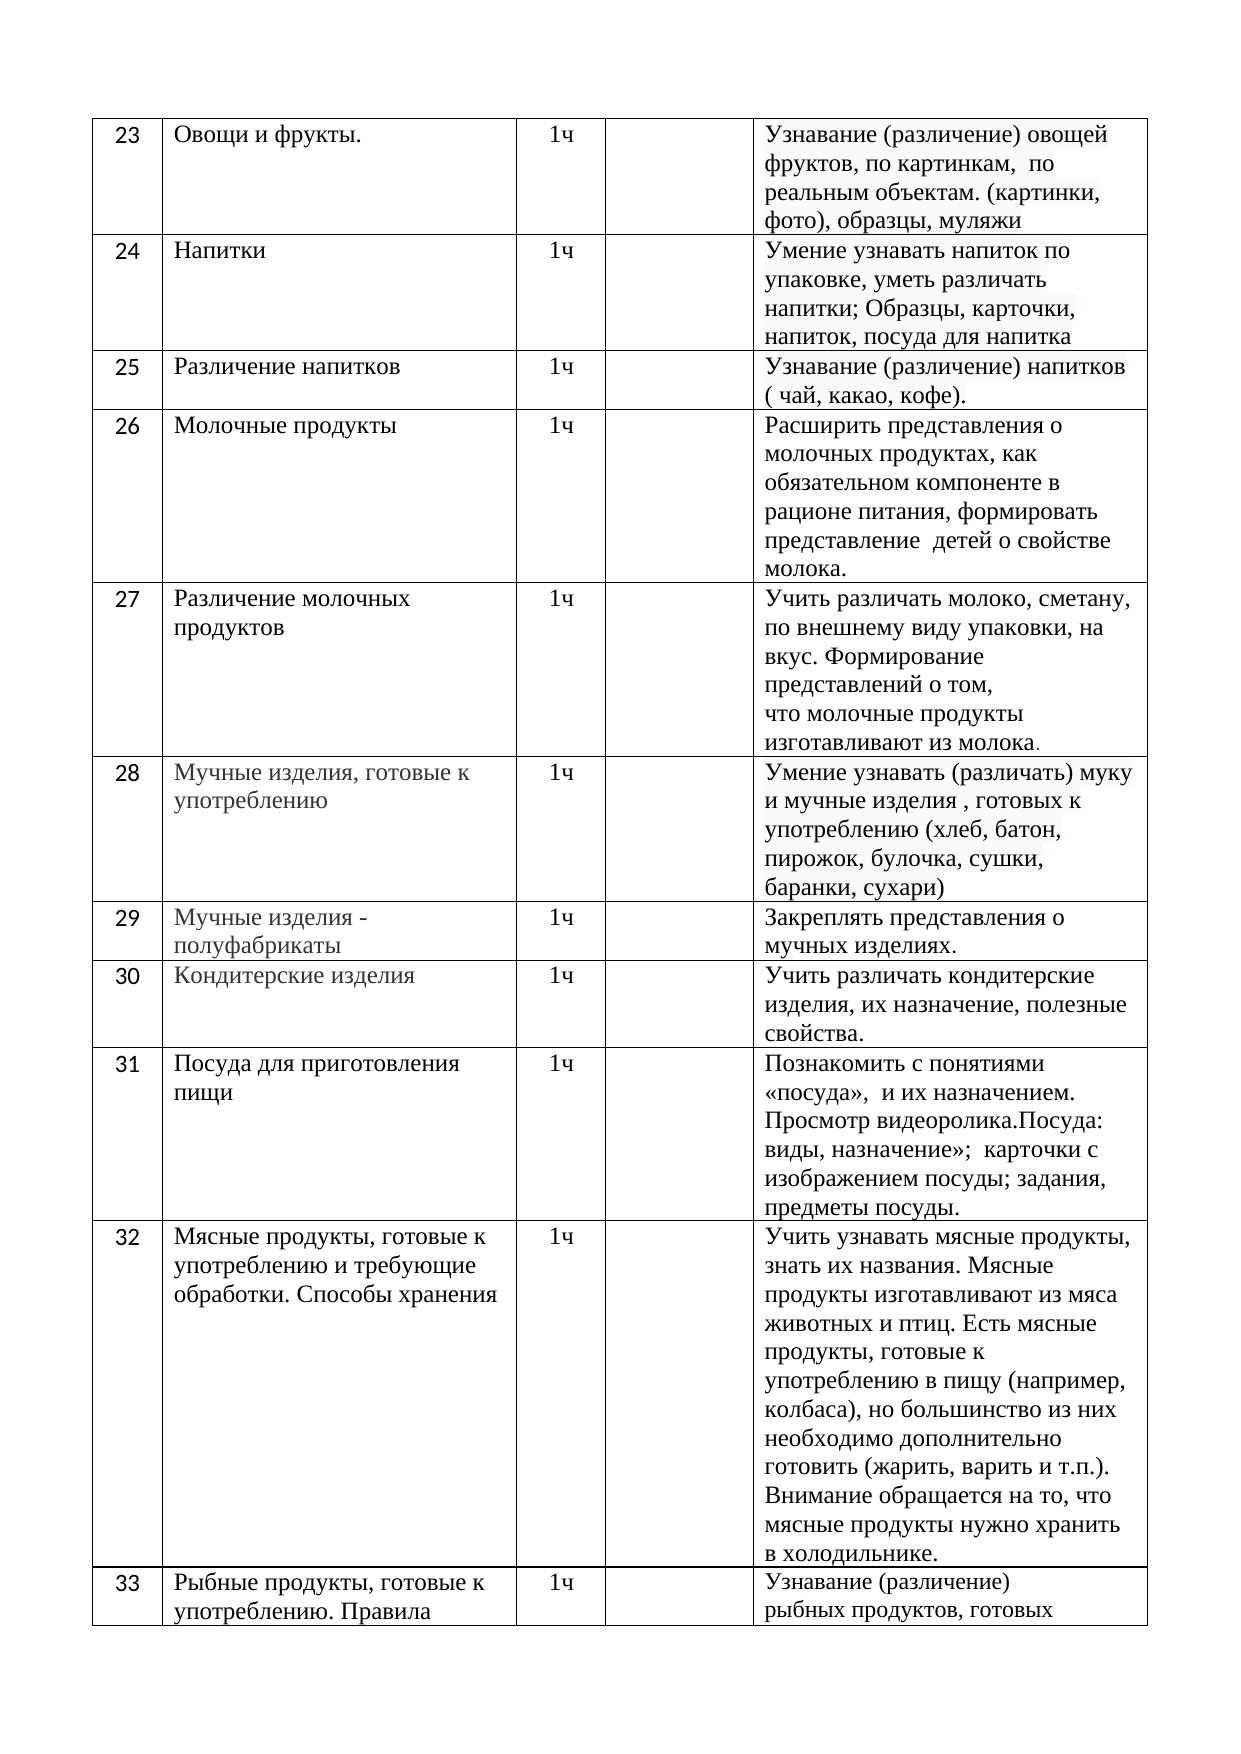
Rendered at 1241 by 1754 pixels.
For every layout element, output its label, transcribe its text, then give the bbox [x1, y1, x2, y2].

table_cell [606, 961, 753, 1047]
table_cell 1ч [517, 351, 605, 409]
table_cell Мясные продукты, готовые к употреблению и требующие обработки. Способы хранения [163, 1221, 516, 1566]
table_cell [606, 235, 753, 350]
table_cell Напитки [163, 235, 516, 350]
table_cell 23 [93, 119, 162, 234]
table_cell Различение напитков [163, 351, 516, 409]
table_cell Учить узнавать мясные продукты, знать их названия. Мясные продукты изготавливают из мяса животных и птиц. Есть мясные продукты, готовые к употреблению в пищу (например, колбаса), но большинство из них необходимо дополнительно готовить (жарить, варить и т.п.). Внимание обращается на то, что мясные продукты нужно хранить в холодильнике. [754, 1221, 1147, 1566]
table_cell 33 [93, 1568, 162, 1625]
table_cell [606, 351, 753, 409]
table_cell Узнавание (различение) овощей фруктов, по картинкам, по реальным объектам. (картинки, фото), образцы, муляжи [1022, 119, 1147, 234]
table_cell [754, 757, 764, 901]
table_cell Познакомить с понятиями «посуда», и их назначением. Просмотр видеоролика.Посуда: виды, назначение»; карточки с изображением посуды; задания, предметы посуды. [754, 1048, 1147, 1220]
table_cell Умение узнавать напиток по упаковке, уметь различать напитки; Образцы, карточки, напиток, посуда для напитка [1047, 235, 1147, 350]
table_cell 1ч [517, 757, 605, 901]
table_cell [606, 1221, 753, 1566]
table_cell [606, 410, 753, 582]
table_cell Рыбные продукты, готовые к употреблению. Правила хранения [431, 1568, 516, 1625]
table_cell Кондитерские изделия [163, 961, 516, 1047]
table_cell 27 [93, 583, 162, 756]
table_cell 26 [93, 410, 162, 582]
table_cell 24 [93, 235, 162, 350]
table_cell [754, 1568, 1147, 1625]
table_cell Учить различать кондитерские изделия, их назначение, полезные свойства. [754, 961, 1147, 1047]
table_cell Узнавание (различение) напитков ( чай, какао, кофе). [966, 351, 1147, 409]
table_cell [606, 583, 753, 756]
table_cell [606, 1048, 753, 1220]
table_cell Различение молочных продуктов [163, 583, 516, 756]
table_cell 1ч [517, 1568, 605, 1625]
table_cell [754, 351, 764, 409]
table_cell Закреплять представления о мучных изделиях. [754, 902, 1147, 959]
table_cell Мучные изделия - полуфабрикаты [341, 902, 516, 959]
table_cell 1ч [517, 1048, 605, 1220]
table_cell [606, 757, 753, 901]
table_cell 1ч [517, 902, 605, 959]
table_cell Учить различать молоко, сметану, по внешнему виду упаковки, на вкус. Формирование представлений о том, что молочные продукты изготавливают из молока. [754, 583, 1147, 756]
table_cell 1ч [517, 235, 605, 350]
table_cell 1ч [517, 1221, 605, 1566]
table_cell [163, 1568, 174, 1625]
table_cell [606, 119, 753, 234]
table_cell 1ч [517, 961, 605, 1047]
table_cell Умение узнавать (различать) муку и мучные изделия , готовых к употреблению (хлеб, батон, пирожок, булочка, сушки, баранки, сухари) [944, 757, 1147, 901]
table_cell [606, 1568, 753, 1625]
table_cell 31 [93, 1048, 162, 1220]
table_cell 32 [93, 1221, 162, 1566]
table_cell Молочные продукты [163, 410, 516, 582]
table_cell Мучные изделия, готовые к употреблению [163, 757, 516, 901]
table_cell 30 [93, 961, 162, 1047]
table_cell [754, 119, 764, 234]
table_cell Посуда для приготовления пищи [163, 1048, 516, 1220]
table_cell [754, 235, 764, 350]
table_cell Овощи и фрукты. [163, 119, 516, 234]
table_cell 1ч [517, 119, 605, 234]
table_cell 1ч [517, 410, 605, 582]
table_cell 25 [93, 351, 162, 409]
table_cell 29 [93, 902, 162, 959]
table_cell 28 [93, 757, 162, 901]
table_cell [606, 902, 753, 959]
table_cell 1ч [517, 583, 605, 756]
table_cell Расширить представления о молочных продуктах, как обязательном компоненте в рационе питания, формировать представление детей о свойстве молока. [754, 410, 1147, 582]
